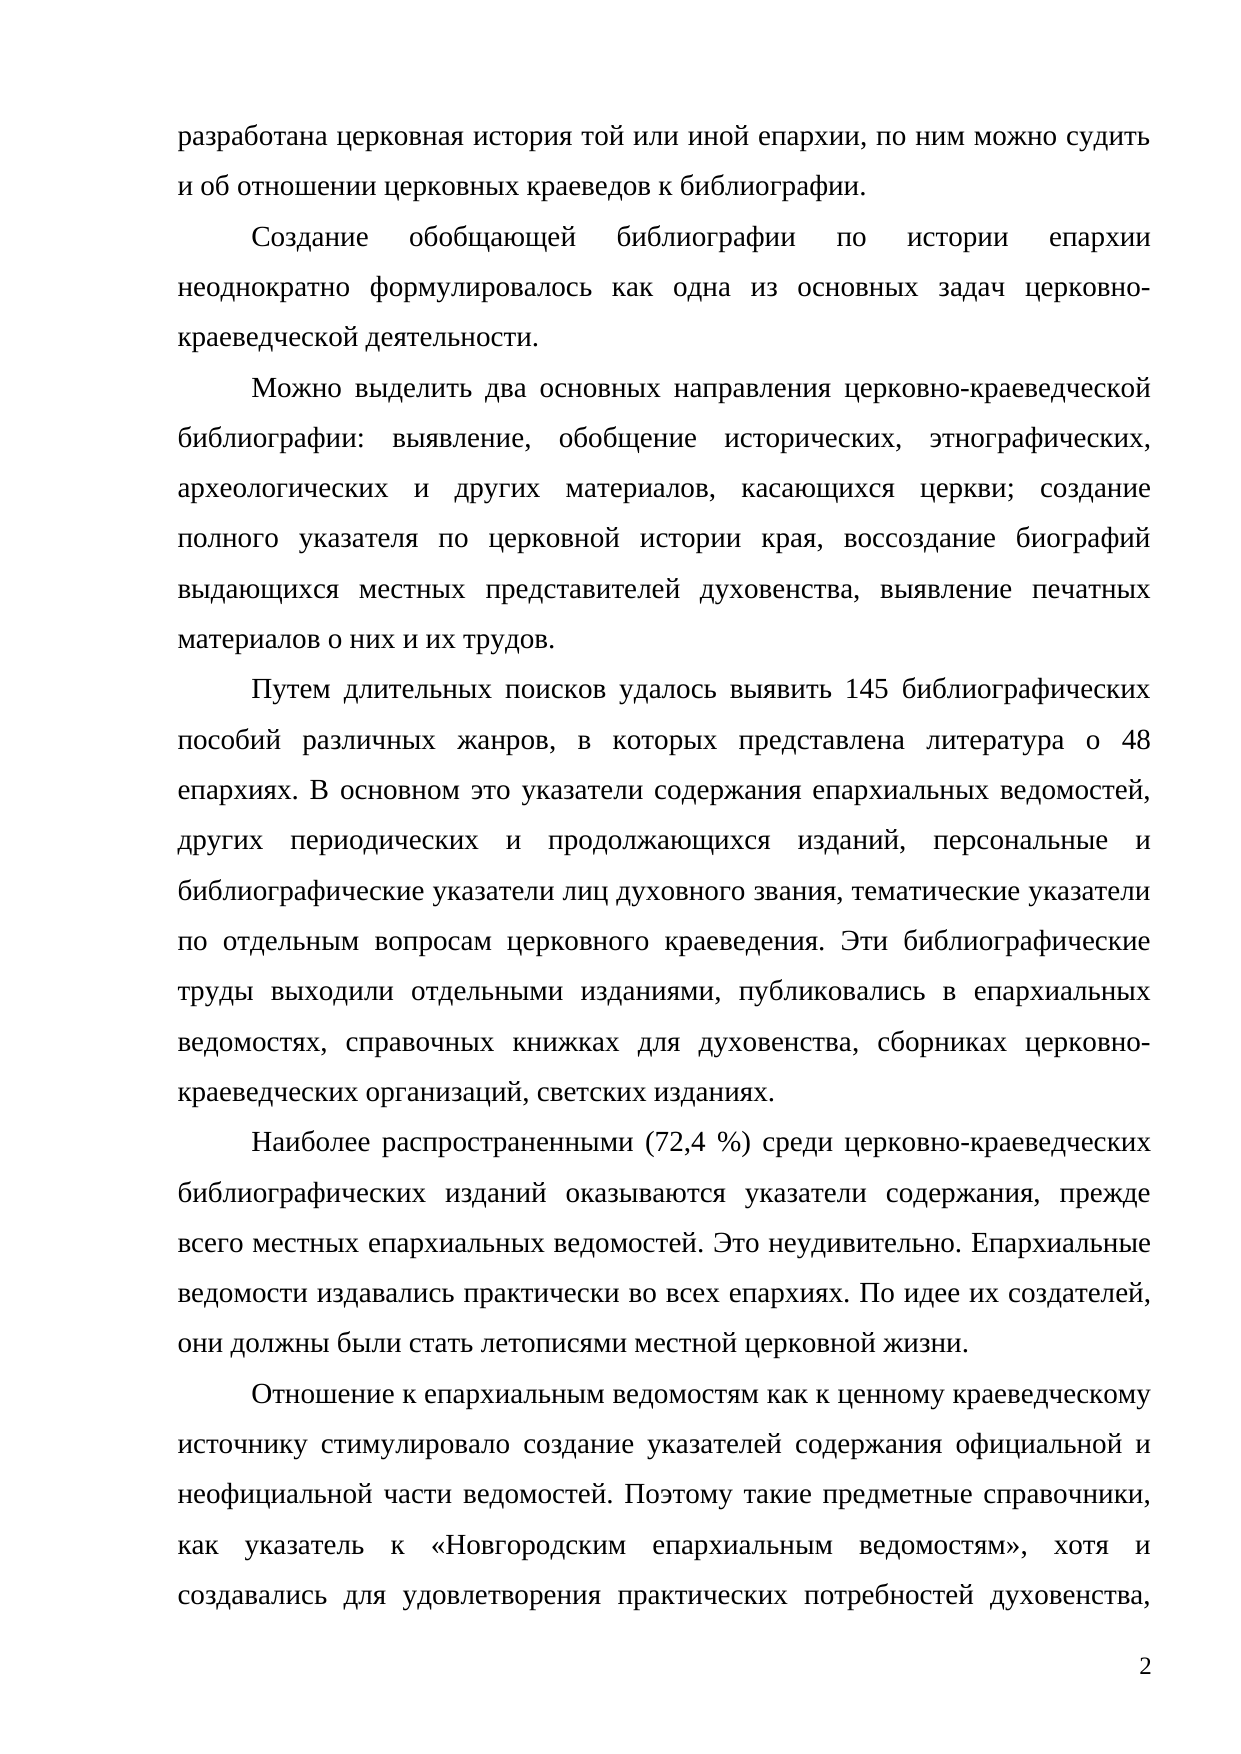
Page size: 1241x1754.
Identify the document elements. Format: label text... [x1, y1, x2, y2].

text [177, 1376, 1152, 1611]
text Путем длительных поисков удалось выявить 145 библиографических пособий различных жанров, в которых представлена литература о 48 епархиях. В основном это указатели содержания епархиальных ведомостей, других периодических и продолжающихся изданий, персональные и библиографические указатели лиц духовного звания, тематические указатели по отдельным вопросам церковного краеведения. Эти библиографические труды выходили отдельными изданиями, публиковались в епархиальных ведомостях, справочных книжках для духовенства, сборниках церковно-краеведческих организаций, светских изданиях. [177, 672, 1152, 1108]
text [177, 118, 1152, 202]
text Можно выделить два основных направления церковно-краеведческой библиографии: выявление, обобщение исторических, этнографических, археологических и других материалов, касающихся церкви; создание полного указателя по церковной истории края, воссоздание биографий выдающихся местных представителей духовенства, выявление печатных материалов о них и их трудов. [177, 370, 1152, 655]
text Создание обобщающей библиографии по истории епархии неоднократно формулировалось как одна из основных задач церковно-краеведческой деятельности. [177, 219, 1152, 353]
text Наиболее распространенными (72,4 %) среди церковно-краеведческих библиографических изданий оказываются указатели содержания, прежде всего местных епархиальных ведомостей. Это неудивительно. Епархиальные ведомости издавались практически во всех епархиях. По идее их создателей, они должны были стать летописями местной церковной жизни. [177, 1124, 1152, 1359]
